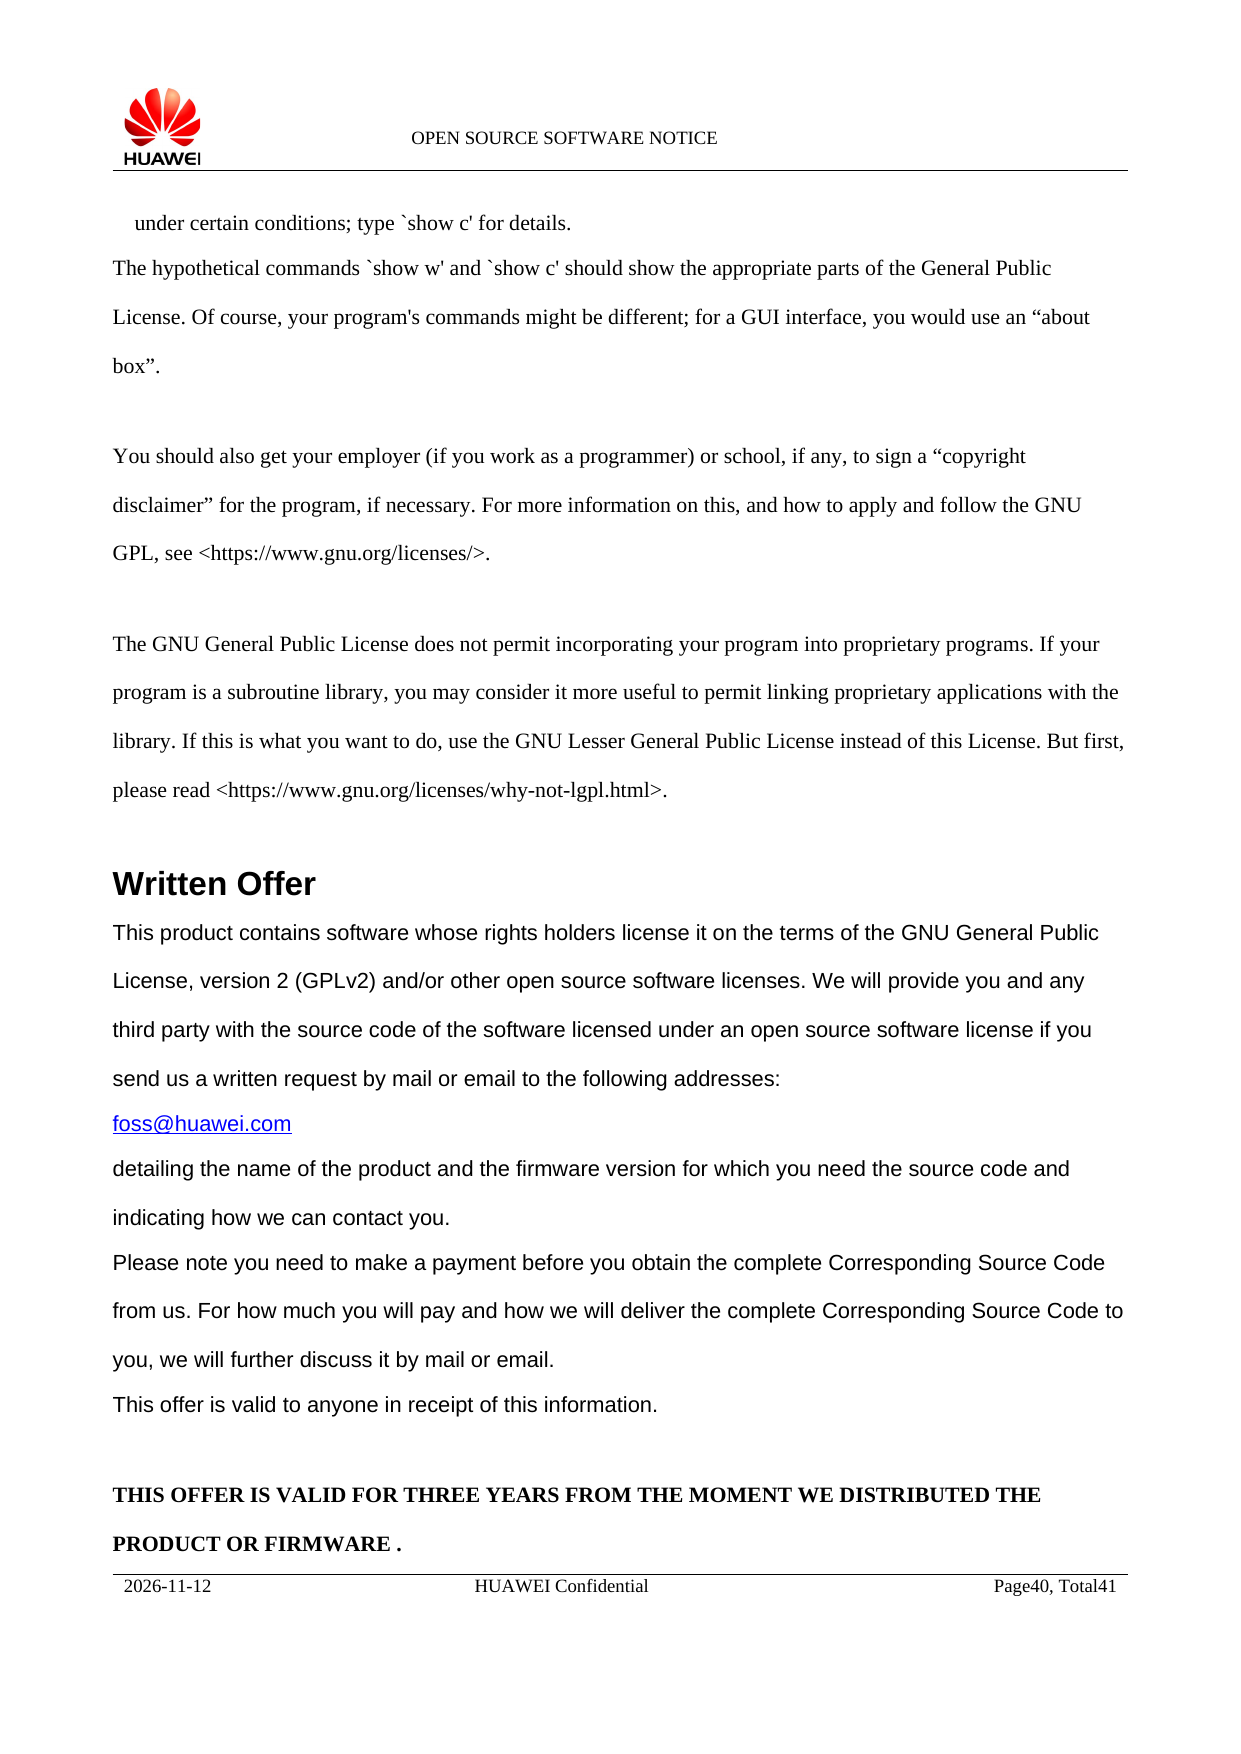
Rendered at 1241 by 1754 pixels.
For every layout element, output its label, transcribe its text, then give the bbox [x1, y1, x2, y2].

picture [124, 88, 201, 165]
text The GNU General Public License does not permit incorporating your program into proprietary programs. If your program is a subroutine library, you may consider it more useful to permit linking proprietary applications with the library. If this is what you want to do, use the GNU Lesser General Public License instead of this License. But first, please read <https://www.gnu.org/licenses/why-not-lgpl.html>. [112, 627, 1128, 806]
text This offer is valid for three years from the moment we distributed the product or firmware . [112, 1479, 1128, 1560]
text This offer is valid to anyone in receipt of this information. [112, 1389, 1128, 1421]
text This product contains software whose rights holders license it on the terms of the GNU General Public License, version 2 (GPLv2) and/or other open source software licenses. We will provide you and any third party with the source code of the software licensed under an open source software license if you send us a written request by mail or email to the following addresses: [112, 916, 1128, 1094]
text You should also get your employer (if you work as a programmer) or school, if any, to sign a “copyright disclaimer” for the program, if necessary. For more information on this, and how to apply and follow the GNU GPL, see <https://www.gnu.org/licenses/>. [112, 439, 1128, 569]
text foss@huawei.com [112, 1107, 1128, 1139]
text under certain conditions; type `show c' for details. [112, 206, 1128, 239]
text Written Offer [112, 851, 1128, 916]
text Please note you need to make a payment before you obtain the complete Corresponding Source Code from us. For how much you will pay and how we will deliver the complete Corresponding Source Code to you, we will further discuss it by mail or email. [112, 1246, 1128, 1376]
text detailing the name of the product and the firmware version for which you need the source code and indicating how we can contact you. [112, 1152, 1128, 1233]
text The hypothetical commands `show w' and `show c' should show the appropriate parts of the General Public License. Of course, your program's commands might be different; for a GUI interface, you would use an “about box”. [112, 251, 1128, 381]
